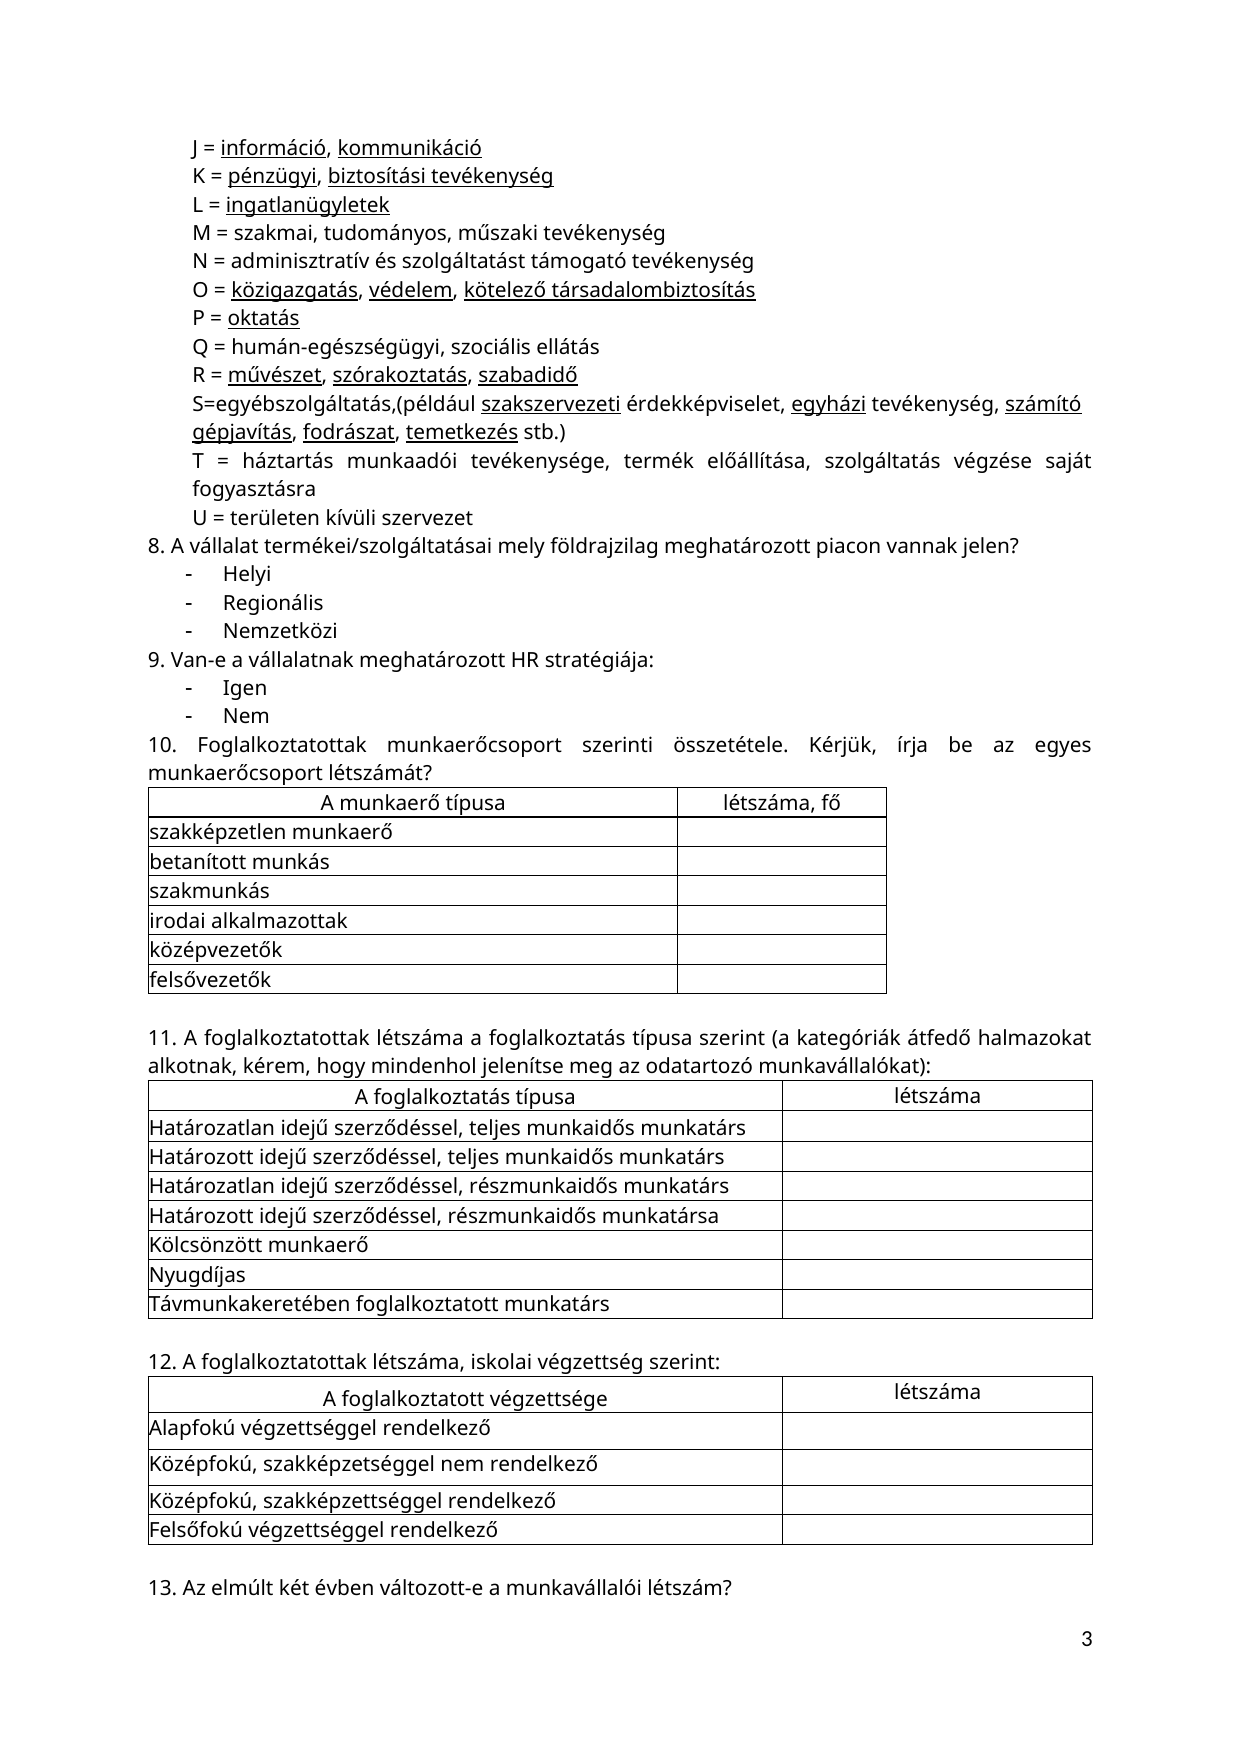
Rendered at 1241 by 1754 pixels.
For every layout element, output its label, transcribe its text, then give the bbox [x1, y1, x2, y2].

table_cell Alapfokú végzettséggel rendelkező [149, 1413, 782, 1448]
text 12. A foglalkoztatottak létszáma, iskolai végzettség szerint: [148, 1347, 1093, 1376]
text R = művészet, szórakoztatás, szabadidő [192, 360, 1093, 389]
table_header létszáma, fő [678, 788, 886, 816]
table_cell [783, 1450, 1092, 1485]
text O = közigazgatás, védelem, kötelező társadalombiztosítás [192, 275, 1093, 303]
list Nemzetközi [185, 616, 1093, 645]
table_cell középvezetők [149, 935, 677, 964]
list Regionális [185, 588, 1093, 616]
text 8. A vállalat termékei/szolgáltatásai mely földrajzilag meghatározott piacon vannak jelen? [148, 531, 1093, 559]
table_cell Távmunkakeretében foglalkoztatott munkatárs [149, 1290, 782, 1318]
table_cell [783, 1172, 1092, 1200]
table_cell [783, 1142, 1092, 1171]
table_cell [783, 1413, 1092, 1448]
text N = adminisztratív és szolgáltatást támogató tevékenység [192, 247, 1093, 275]
text P = oktatás [192, 303, 1093, 332]
table_cell [783, 1290, 1092, 1318]
table_cell [783, 1486, 1092, 1514]
text J = információ, kommunikáció [192, 133, 1093, 161]
table_cell [783, 1515, 1092, 1544]
table_cell [678, 965, 886, 993]
table_cell [678, 818, 886, 846]
table_header A munkaerő típusa [149, 788, 677, 816]
table_cell Határozott idejű szerződéssel, részmunkaidős munkatársa [149, 1201, 782, 1229]
text U = területen kívüli szervezet [192, 503, 1093, 531]
table_header A foglalkoztatás típusa [149, 1081, 782, 1110]
text 10. Foglalkoztatottak munkaerőcsoport szerinti összetétele. Kérjük, írja be az egyes munkaerőcsoport létszámát? [148, 730, 1093, 787]
text Q = humán-egészségügyi, szociális ellátás [192, 332, 1093, 360]
table_cell Határozatlan idejű szerződéssel, részmunkaidős munkatárs [149, 1172, 782, 1200]
table_cell [783, 1111, 1092, 1141]
table_cell [678, 876, 886, 905]
table_cell irodai alkalmazottak [149, 906, 677, 934]
text L = ingatlanügyletek [192, 190, 1093, 218]
table_cell [783, 1260, 1092, 1288]
table_header létszáma [783, 1377, 1092, 1412]
table_cell Középfokú, szakképzettséggel rendelkező [149, 1486, 782, 1514]
list Nem [185, 702, 1093, 730]
list Igen [185, 673, 1093, 702]
table_cell [678, 847, 886, 875]
table_cell Felsőfokú végzettséggel rendelkező [149, 1515, 782, 1544]
table_cell [678, 935, 886, 964]
text 13. Az elmúlt két évben változott-e a munkavállalói létszám? [148, 1573, 1093, 1602]
text M = szakmai, tudományos, műszaki tevékenység [192, 218, 1093, 247]
table_cell Határozatlan idejű szerződéssel, teljes munkaidős munkatárs [149, 1111, 782, 1141]
table_cell betanított munkás [149, 847, 677, 875]
text S=egyébszolgáltatás,(például szakszervezeti érdekképviselet, egyházi tevékenység, számítógépjavítás, fodrászat, temetkezés stb.) [192, 389, 1093, 446]
text T = háztartás munkaadói tevékenysége, termék előállítása, szolgáltatás végzése saját fogyasztásra [192, 446, 1093, 503]
table_header létszáma [783, 1081, 1092, 1110]
table_cell Középfokú, szakképzetséggel nem rendelkező [149, 1450, 782, 1485]
text 9. Van-e a vállalatnak meghatározott HR stratégiája: [148, 645, 1093, 673]
list Helyi [185, 559, 1093, 588]
text K = pénzügyi, biztosítási tevékenység [192, 161, 1093, 190]
table_cell Határozott idejű szerződéssel, teljes munkaidős munkatárs [149, 1142, 782, 1171]
table_cell [678, 906, 886, 934]
text 11. A foglalkoztatottak létszáma a foglalkoztatás típusa szerint (a kategóriák átfedő halmazokat alkotnak, kérem, hogy mindenhol jelenítse meg az odatartozó munkavállalókat): [148, 1023, 1093, 1080]
table_cell [783, 1201, 1092, 1229]
table_cell szakképzetlen munkaerő [149, 818, 677, 846]
table_cell Nyugdíjas [149, 1260, 782, 1288]
table_header A foglalkoztatott végzettsége [149, 1377, 782, 1412]
table_cell [783, 1231, 1092, 1259]
table_cell szakmunkás [149, 876, 677, 905]
table_cell Kölcsönzött munkaerő [149, 1231, 782, 1259]
table_cell felsővezetők [149, 965, 677, 993]
